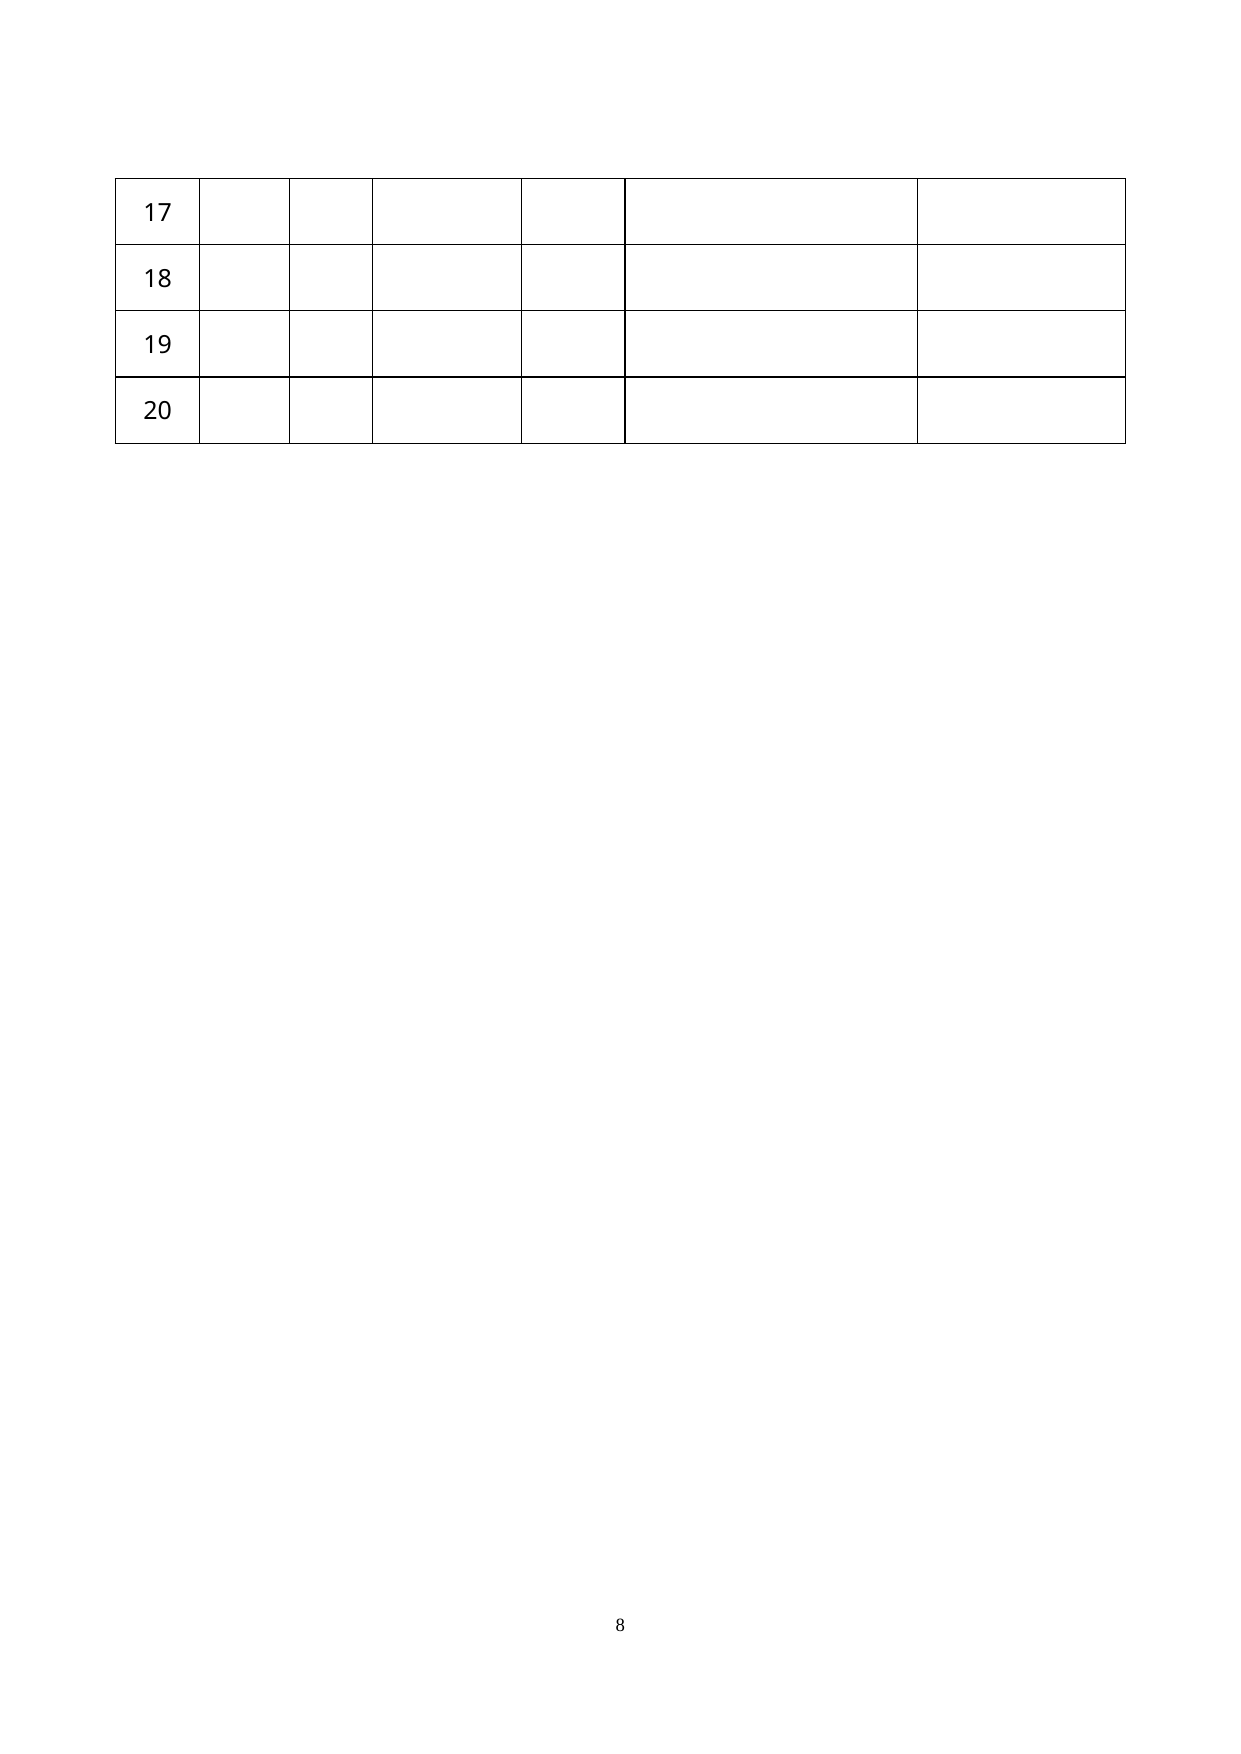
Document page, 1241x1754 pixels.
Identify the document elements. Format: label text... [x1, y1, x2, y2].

table_cell 19 [116, 311, 199, 376]
table_cell [522, 245, 624, 310]
table_cell [200, 245, 289, 310]
table_cell [626, 245, 917, 310]
table_cell [522, 311, 624, 376]
table_cell [918, 378, 1125, 442]
table_cell [626, 311, 917, 376]
table_cell [200, 378, 289, 442]
table_cell [918, 179, 1125, 244]
table_cell [522, 378, 624, 442]
table_cell [200, 311, 289, 376]
table_cell [290, 179, 372, 244]
table_cell 20 [116, 378, 199, 442]
table_cell [373, 378, 521, 442]
table_cell [626, 378, 917, 442]
table_cell [918, 245, 1125, 310]
table_cell [373, 245, 521, 310]
table_cell [522, 179, 624, 244]
table_cell [626, 179, 917, 244]
table_cell [373, 179, 521, 244]
table_cell 18 [116, 245, 199, 310]
table_cell [290, 311, 372, 376]
table_cell [918, 311, 1125, 376]
table_cell [200, 179, 289, 244]
table_cell 17 [116, 179, 199, 244]
table_cell [290, 378, 372, 442]
table_cell [373, 311, 521, 376]
table_cell [290, 245, 372, 310]
